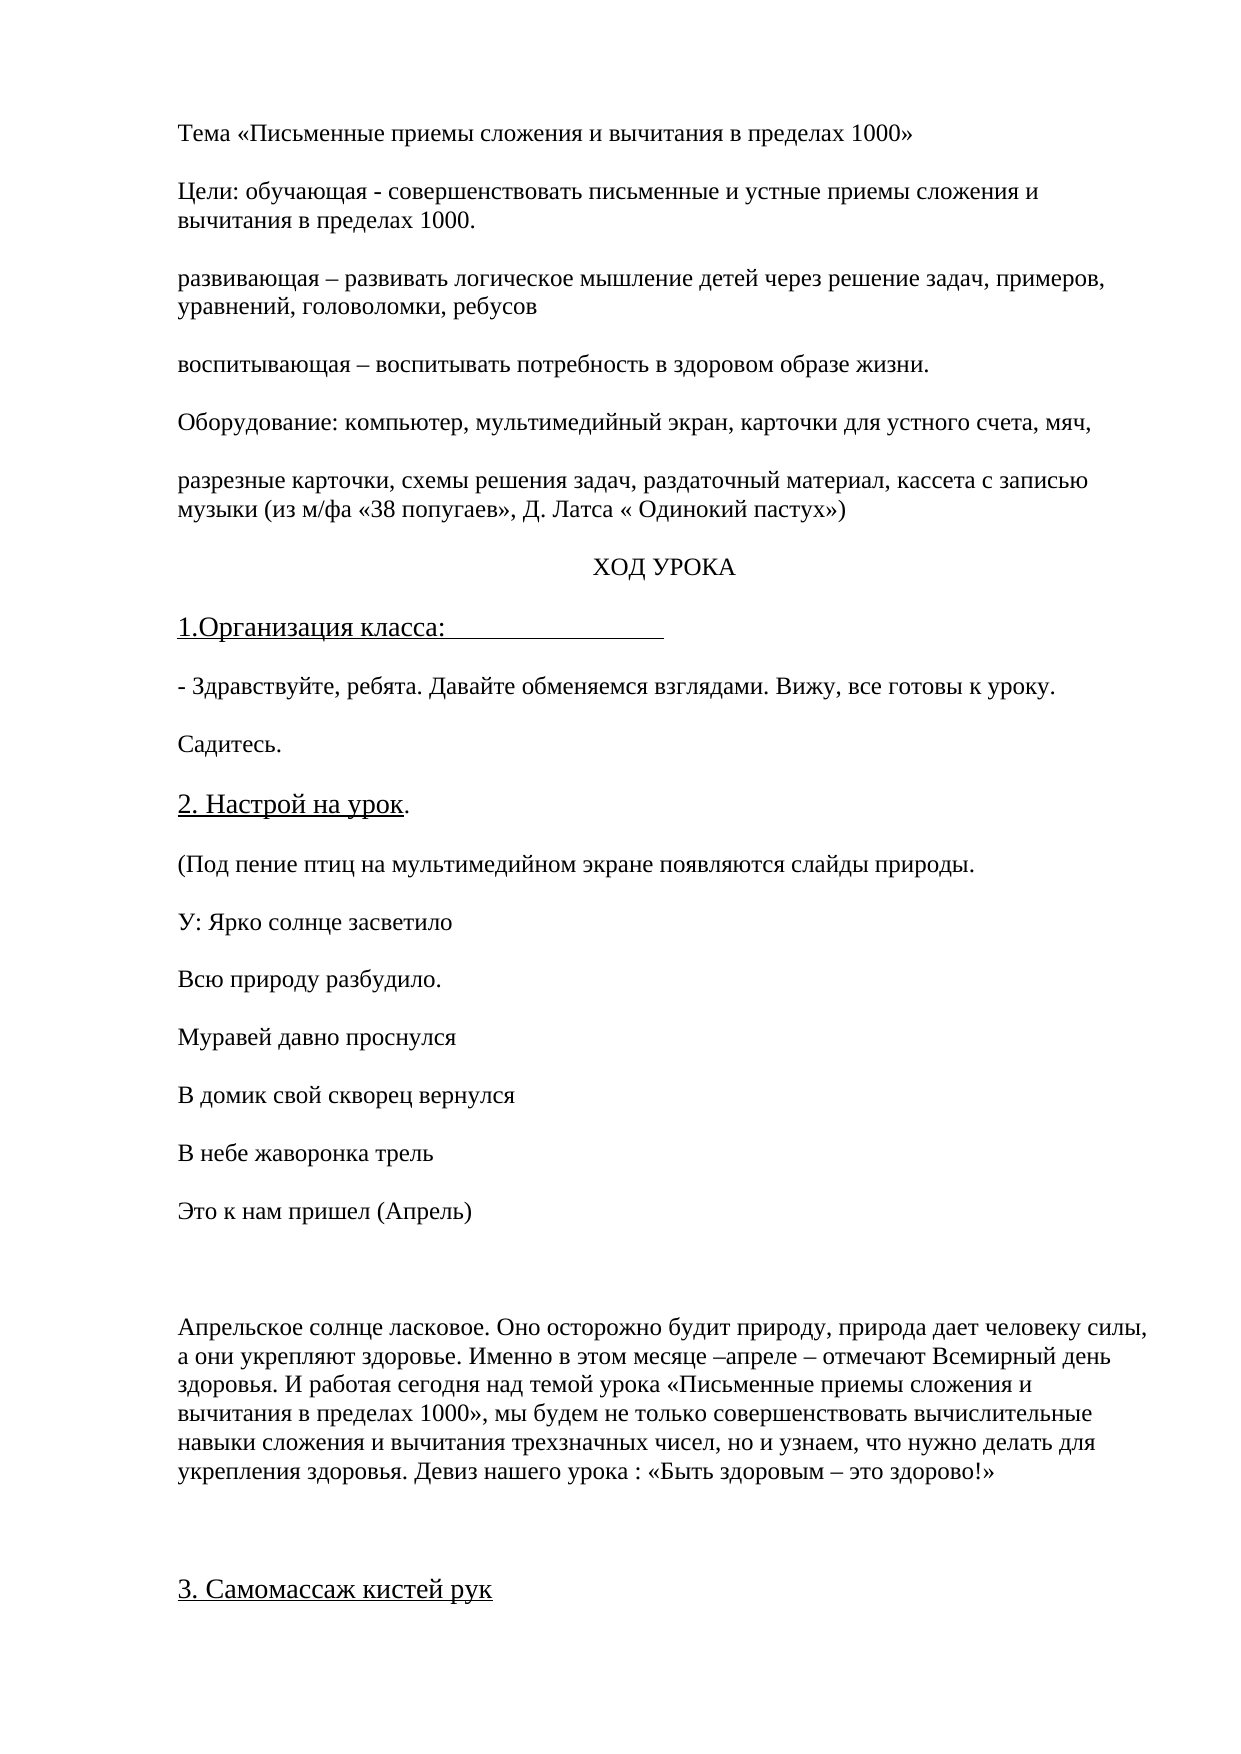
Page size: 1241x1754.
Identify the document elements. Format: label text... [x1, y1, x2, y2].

text Муравей давно проснулся [177, 1022, 1152, 1051]
text (Под пение птиц на мультимедийном экране появляются слайды природы. [177, 849, 1152, 877]
text 3. Самомассаж кистей рук [177, 1572, 1152, 1604]
text У: Ярко солнце засветило [177, 907, 1152, 935]
text Это к нам пришел (Апрель) [177, 1196, 1152, 1225]
text В домик свой скворец вернулся [177, 1080, 1152, 1109]
text 1.Организация класса: [177, 610, 1152, 642]
text В небе жаворонка трель [177, 1138, 1152, 1167]
text Цели: обучающая - совершенствовать письменные и устные приемы сложения и вычитания в пределах 1000. [177, 176, 1152, 233]
text Апрельское солнце ласковое. Оно осторожно будит природу, природа дает человеку силы, а они укрепляют здоровье. Именно в этом месяце –апреле – отмечают Всемирный день здоровья. И работая сегодня над темой урока «Письменные приемы сложения и вычитания в пределах 1000», мы будем не только совершенствовать вычислительные навыки сложения и вычитания трехзначных чисел, но и узнаем, что нужно делать для укрепления здоровья. Девиз нашего урока : «Быть здоровым – это здорово!» [177, 1312, 1152, 1484]
text Тема «Письменные приемы сложения и вычитания в пределах 1000» [177, 118, 1152, 147]
text Оборудование: компьютер, мультимедийный экран, карточки для устного счета, мяч, [177, 407, 1152, 436]
text - Здравствуйте, ребята. Давайте обменяемся взглядами. Вижу, все готовы к уроку. [177, 671, 1152, 700]
text разрезные карточки, схемы решения задач, раздаточный материал, кассета с записью музыки (из м/фа «38 попугаев», Д. Латса « Одинокий пастух») [177, 465, 1152, 523]
text Всю природу разбудило. [177, 964, 1152, 993]
text воспитывающая – воспитывать потребность в здоровом образе жизни. [177, 349, 1152, 378]
text развивающая – развивать логическое мышление детей через решение задач, примеров, уравнений, головоломки, ребусов [177, 263, 1152, 320]
text Садитесь. [177, 729, 1152, 758]
text ХОД УРОКА [177, 552, 1152, 581]
text 2. Настрой на урок. [177, 787, 1152, 819]
